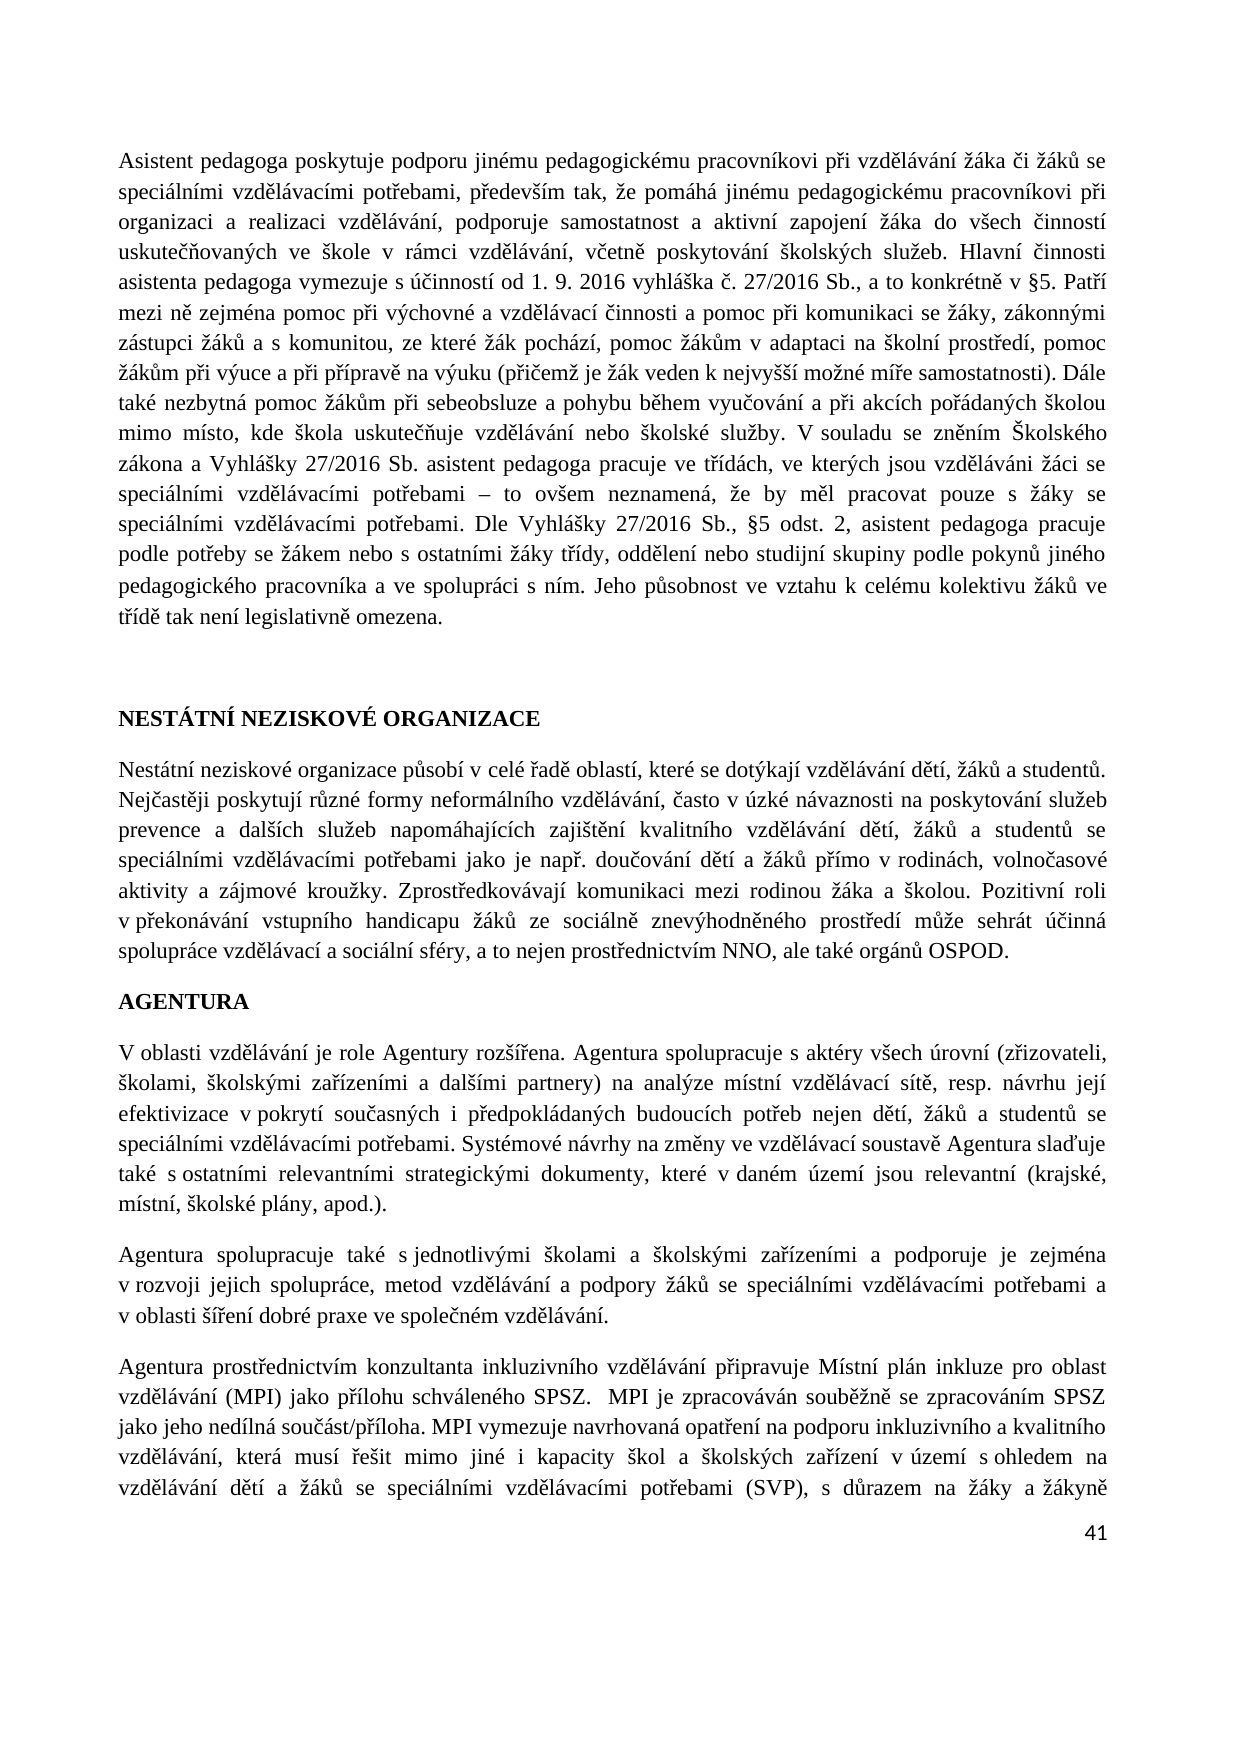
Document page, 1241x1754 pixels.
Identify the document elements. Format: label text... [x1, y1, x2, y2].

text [118, 1353, 1107, 1500]
text Asistent pedagoga poskytuje podporu jinému pedagogickému pracovníkovi při vzdělávání žáka či žáků se speciálními vzdělávacími potřebami, především tak, že pomáhá jinému pedagogickému pracovníkovi při organizaci a realizaci vzdělávání, podporuje samostatnost a aktivní zapojení žáka do všech činností uskutečňovaných ve škole v rámci vzdělávání, včetně poskytování školských služeb. Hlavní činnosti asistenta pedagoga vymezuje s účinností od 1. 9. 2016 vyhláška č. 27/2016 Sb., a to konkrétně v §5. Patří mezi ně zejména pomoc při výchovné a vzdělávací činnosti a pomoc při komunikaci se žáky, zákonnými zástupci žáků a s komunitou, ze které žák pochází, pomoc žákům v adaptaci na školní prostředí, pomoc žákům při výuce a při přípravě na výuku (přičemž je žák veden k nejvyšší možné míře samostatnosti). Dále také nezbytná pomoc žákům při sebeobsluze a pohybu během vyučování a při akcích pořádaných školou mimo místo, kde škola uskutečňuje vzdělávání nebo školské služby. V souladu se zněním Školského zákona a Vyhlášky 27/2016 Sb. asistent pedagoga pracuje ve třídách, ve kterých jsou vzděláváni žáci se speciálními vzdělávacími potřebami – to ovšem neznamená, že by měl pracovat pouze s žáky se speciálními vzdělávacími potřebami. Dle Vyhlášky 27/2016 Sb., §5 odst. 2, asistent pedagoga pracuje podle potřeby se žákem nebo s ostatními žáky třídy, oddělení nebo studijní skupiny podle pokynů jiného pedagogického pracovníka a ve spolupráci s ním. Jeho působnost ve vztahu k celému kolektivu žáků ve třídě tak není legislativně omezena. [118, 148, 1107, 629]
text NESTÁTNÍ NEZISKOVÉ ORGANIZACE [118, 705, 1107, 731]
text AGENTURA [118, 988, 1107, 1014]
text Agentura spolupracuje také s jednotlivými školami a školskými zařízeními a podporuje je zejména v rozvoji jejich spolupráce, metod vzdělávání a podpory žáků se speciálními vzdělávacími potřebami a v oblasti šíření dobré praxe ve společném vzdělávání. [118, 1241, 1107, 1328]
text Nestátní neziskové organizace působí v celé řadě oblastí, které se dotýkají vzdělávání dětí, žáků a studentů. Nejčastěji poskytují různé formy neformálního vzdělávání, často v úzké návaznosti na poskytování služeb prevence a dalších služeb napomáhajících zajištění kvalitního vzdělávání dětí, žáků a studentů se speciálními vzdělávacími potřebami jako je např. doučování dětí a žáků přímo v rodinách, volnočasové aktivity a zájmové kroužky. Zprostředkovávají komunikaci mezi rodinou žáka a školou. Pozitivní roli v překonávání vstupního handicapu žáků ze sociálně znevýhodněného prostředí může sehrát účinná spolupráce vzdělávací a sociální sféry, a to nejen prostřednictvím NNO, ale také orgánů OSPOD. [118, 756, 1107, 963]
text V oblasti vzdělávání je role Agentury rozšířena. Agentura spolupracuje s aktéry všech úrovní (zřizovateli, školami, školskými zařízeními a dalšími partnery) na analýze místní vzdělávací sítě, resp. návrhu její efektivizace v pokrytí současných i předpokládaných budoucích potřeb nejen dětí, žáků a studentů se speciálními vzdělávacími potřebami. Systémové návrhy na změny ve vzdělávací soustavě Agentura slaďuje také s ostatními relevantními strategickými dokumenty, které v daném území jsou relevantní (krajské, místní, školské plány, apod.). [118, 1039, 1107, 1217]
